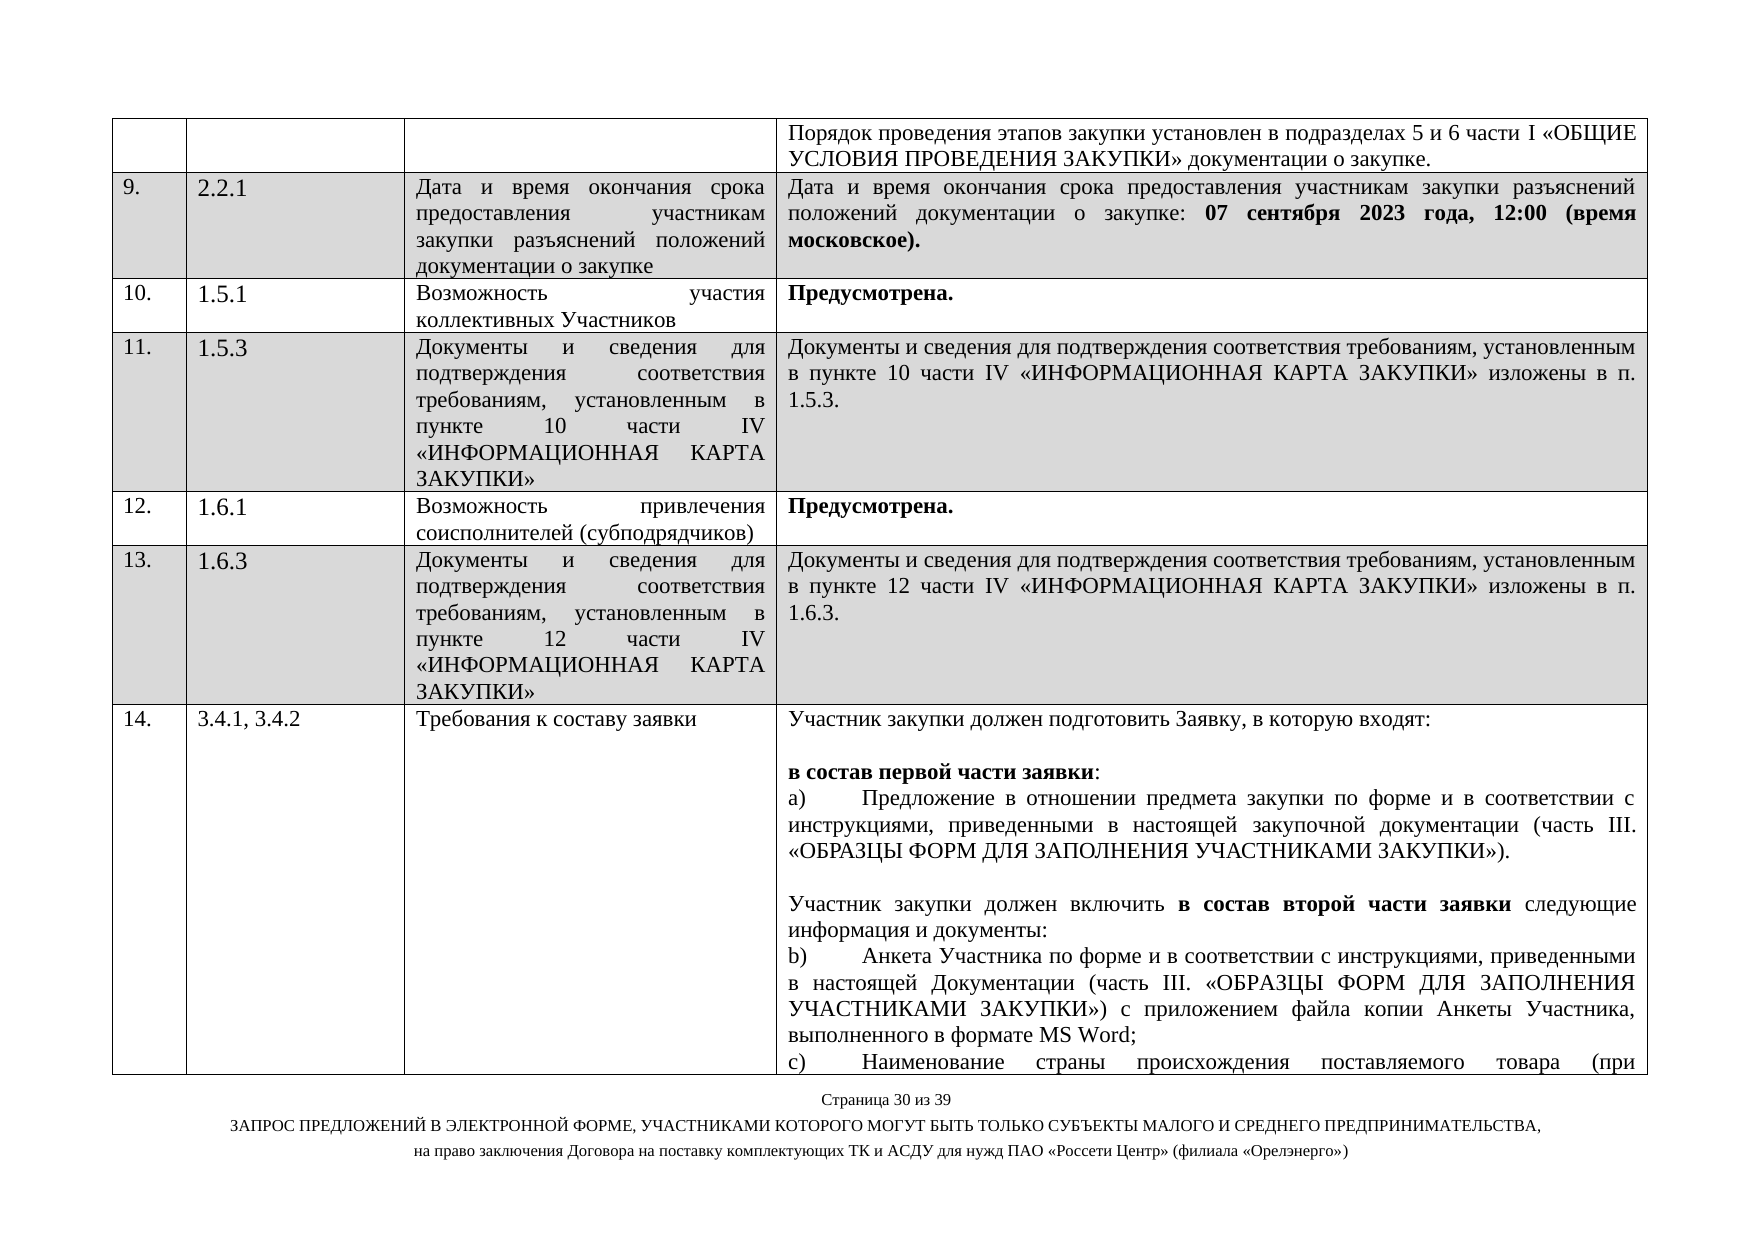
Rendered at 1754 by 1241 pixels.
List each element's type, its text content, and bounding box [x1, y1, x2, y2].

table_cell [113, 705, 186, 1074]
table_cell [113, 279, 186, 332]
table_cell Дата и время окончания срока предоставления участникам закупки разъяснений положений документации о закупке: 07 сентября 2023 года, 12:00 (время московское). [777, 173, 1647, 278]
table_cell 2.2.1 [187, 173, 404, 278]
table_cell [113, 333, 186, 491]
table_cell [405, 119, 776, 172]
table_cell Возможность участия коллективных Участников [405, 279, 776, 332]
table_cell Документы и сведения для подтверждения соответствия требованиям, установленным в пункте 12 части IV «ИНФОРМАЦИОННАЯ КАРТА ЗАКУПКИ» [405, 546, 776, 704]
table_cell 1.5.3 [187, 333, 404, 491]
table_cell [113, 119, 186, 172]
table_cell Возможность привлечения соисполнителей (субподрядчиков) [405, 492, 776, 545]
table_cell 1.6.3 [187, 546, 404, 704]
table_cell Предусмотрена. [777, 492, 1647, 545]
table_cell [777, 119, 1647, 172]
table_cell Документы и сведения для подтверждения соответствия требованиям, установленным в пункте 12 части IV «ИНФОРМАЦИОННАЯ КАРТА ЗАКУПКИ» изложены в п. 1.6.3. [777, 546, 1647, 704]
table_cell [405, 705, 776, 1074]
table_cell Дата и время окончания срока предоставления участникам закупки разъяснений положений документации о закупке [405, 173, 776, 278]
table_cell 1.5.1 [187, 279, 404, 332]
table_cell [113, 546, 186, 704]
table_cell [113, 492, 186, 545]
table_cell 3.4.1, 3.4.2 [187, 705, 404, 1074]
table_cell [113, 173, 186, 278]
table_cell Документы и сведения для подтверждения соответствия требованиям, установленным в пункте 10 части IV «ИНФОРМАЦИОННАЯ КАРТА ЗАКУПКИ» [405, 333, 776, 491]
table_cell 1.6.1 [187, 492, 404, 545]
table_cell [187, 119, 404, 172]
table_cell Предусмотрена. [777, 279, 1647, 332]
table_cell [777, 705, 1647, 1074]
table_cell Документы и сведения для подтверждения соответствия требованиям, установленным в пункте 10 части IV «ИНФОРМАЦИОННАЯ КАРТА ЗАКУПКИ» изложены в п. 1.5.3. [777, 333, 1647, 491]
